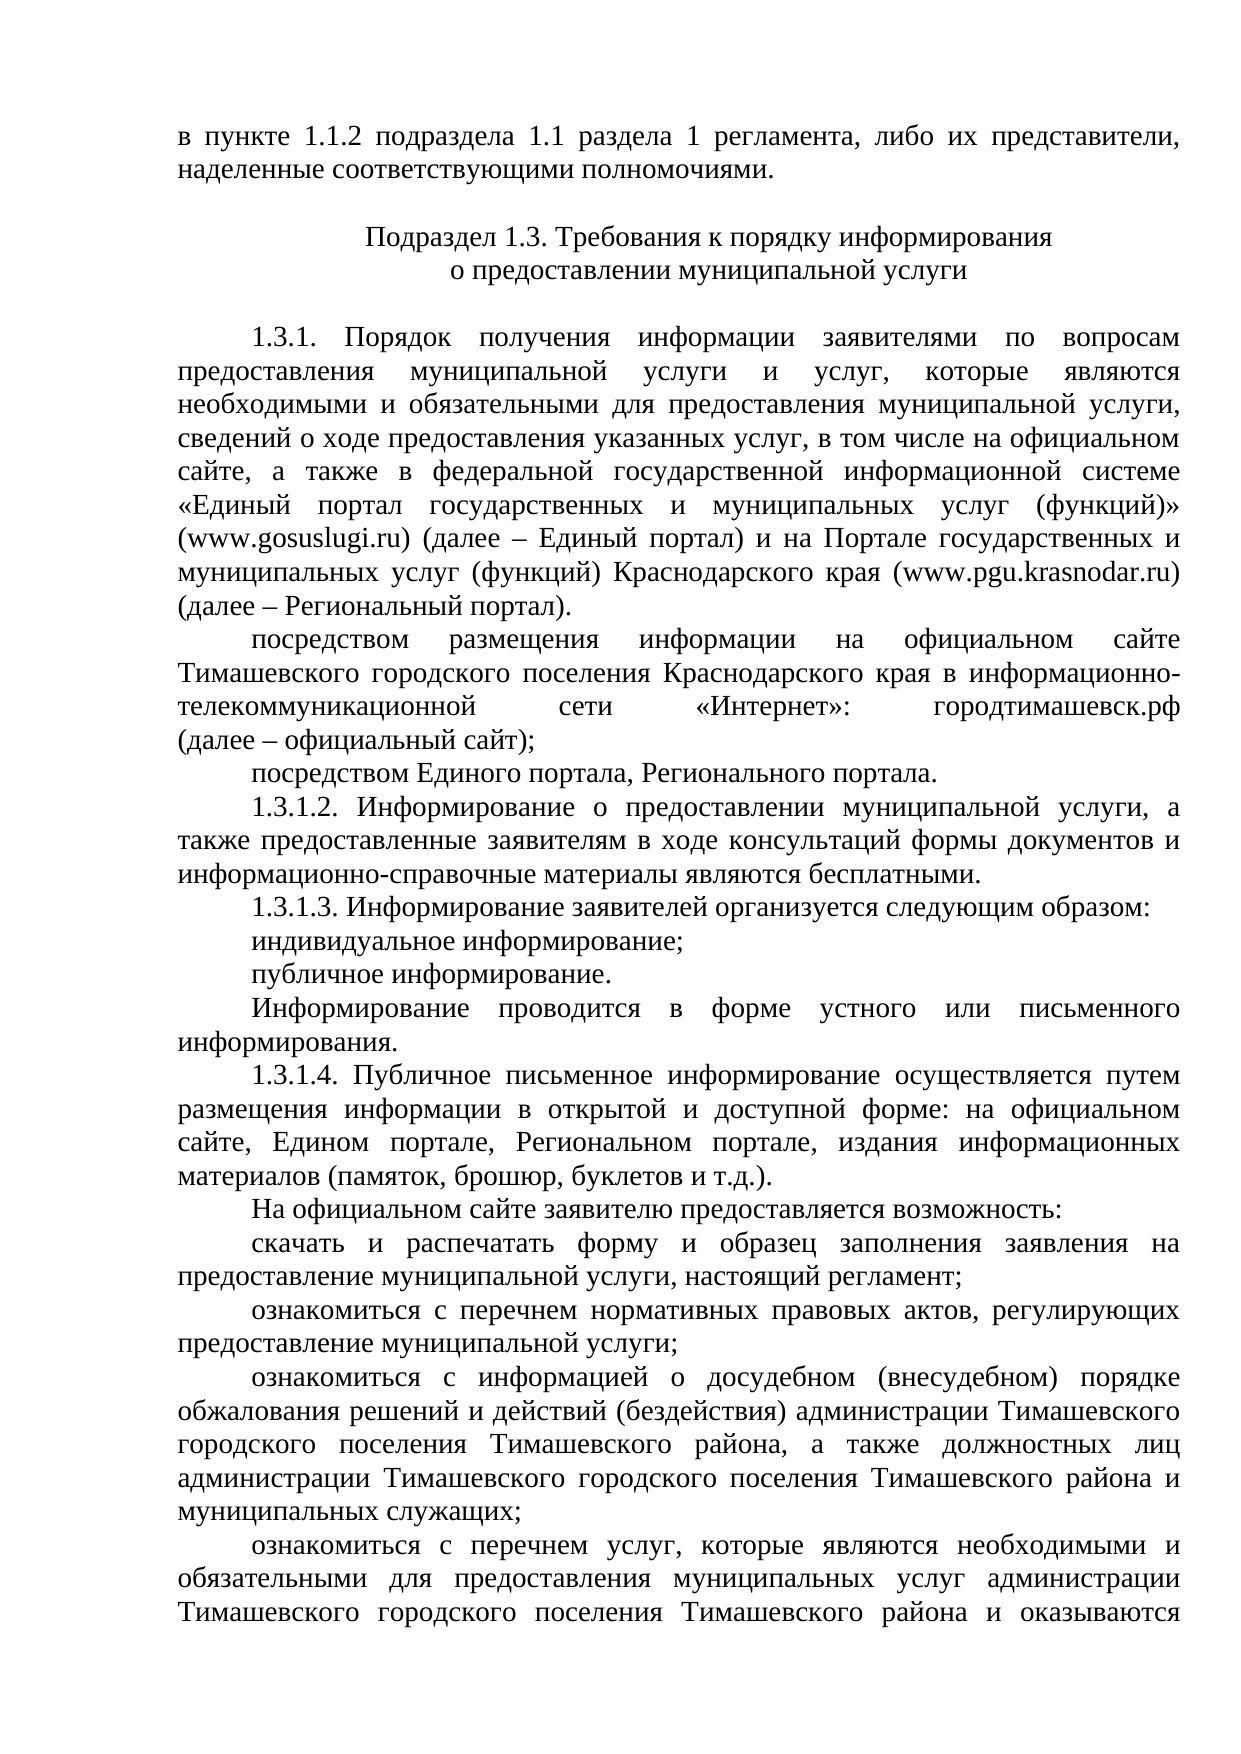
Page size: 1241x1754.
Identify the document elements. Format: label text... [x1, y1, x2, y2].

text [177, 1527, 1181, 1627]
text 1.3.1.2. Информирование о предоставлении муниципальной услуги, а также предоставленные заявителям в ходе консультаций формы документов и информационно-справочные материалы являются бесплатными. [177, 789, 1181, 889]
text 1.3.1.4. Публичное письменное информирование осуществляется путем размещения информации в открытой и доступной форме: на официальном сайте, Едином портале, Региональном портале, издания информационных материалов (памяток, брошюр, буклетов и т.д.). [177, 1057, 1181, 1191]
text посредством размещения информации на официальном сайте Тимашевского городского поселения Краснодарского края в информационно-телекоммуникационной сети «Интернет»: городтимашевск.рф (далее – официальный сайт); [177, 621, 1181, 755]
text ознакомиться с информацией о досудебном (внесудебном) порядке обжалования решений и действий (бездействия) администрации Тимашевского городского поселения Тимашевского района, а также должностных лиц администрации Тимашевского городского поселения Тимашевского района и муниципальных служащих; [177, 1359, 1181, 1527]
text индивидуальное информирование; [177, 923, 1181, 957]
text Информирование проводится в форме устного или письменного информирования. [177, 990, 1181, 1057]
text скачать и распечатать форму и образец заполнения заявления на предоставление муниципальной услуги, настоящий регламент; [177, 1225, 1181, 1292]
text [177, 118, 1181, 185]
text На официальном сайте заявителю предоставляется возможность: [177, 1191, 1181, 1225]
text посредством Единого портала, Регионального портала. [177, 755, 1181, 789]
text Подраздел 1.3. Требования к порядку информирования [177, 219, 1181, 252]
text о предоставлении муниципальной услуги [177, 252, 1181, 286]
text ознакомиться с перечнем нормативных правовых актов, регулирующих предоставление муниципальной услуги; [177, 1292, 1181, 1359]
text 1.3.1.3. Информирование заявителей организуется следующим образом: [177, 889, 1181, 923]
text публичное информирование. [177, 957, 1181, 990]
text 1.3.1. Порядок получения информации заявителями по вопросам предоставления муниципальной услуги и услуг, которые являются необходимыми и обязательными для предоставления муниципальной услуги, сведений о ходе предоставления указанных услуг, в том числе на официальном сайте, а также в федеральной государственной информационной системе «Единый портал государственных и муниципальных услуг (функций)» (www.gosuslugi.ru) (далее – Единый портал) и на Портале государственных и муниципальных услуг (функций) Краснодарского края (www.pgu.krasnodar.ru) (далее – Региональный портал). [177, 319, 1181, 621]
